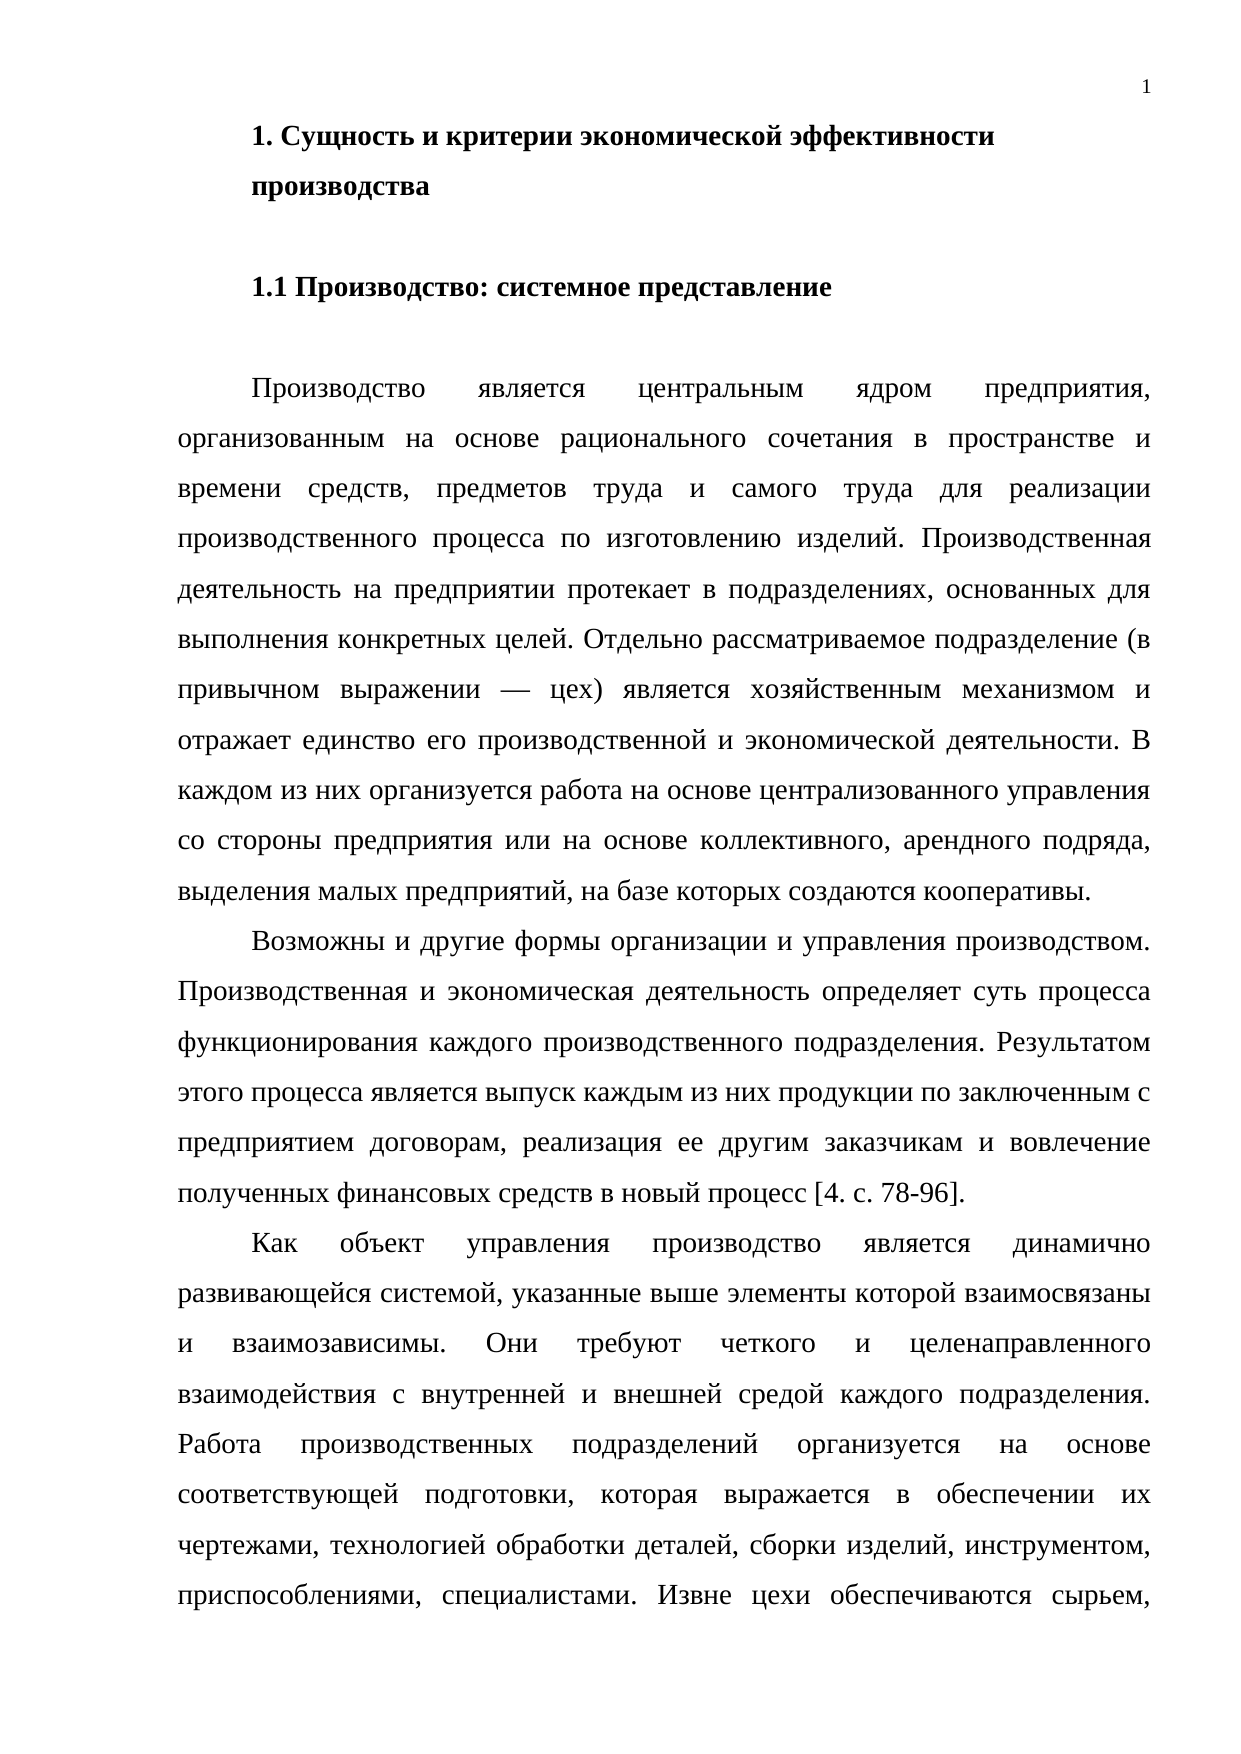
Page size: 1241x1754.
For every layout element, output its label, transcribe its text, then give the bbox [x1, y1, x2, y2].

text Возможны и другие формы организации и управления производством. Производственная и экономическая деятельность определяет суть процесса функционирования каждого производственного подразделения. Результатом этого процесса является выпуск каждым из них продукции по заключенным с предприятием договорам, реализация ее другим заказчикам и вовлечение полученных финансовых средств в новый процесс [4. с. 78-96]. [177, 923, 1152, 1208]
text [177, 1225, 1152, 1611]
text 1.1 Производство: системное представление [251, 269, 1152, 303]
text Производство является центральным ядром предприятия, организованным на основе рационального сочетания в пространстве и времени средств, предметов труда и самого труда для реализации производственного процесса по изготовлению изделий. Производственная деятельность на предприятии протекает в подразделениях, основанных для выполнения конкретных целей. Отдельно рассматриваемое подразделение (в привычном выражении — цех) является хозяйственным механизмом и отражает единство его производственной и экономической деятельности. В каждом из них организуется работа на основе централизованного управления со стороны предприятия или на основе коллективного, арендного подряда, выделения малых предприятий, на базе которых создаются кооперативы. [177, 370, 1152, 906]
text 1. Сущность и критерии экономической эффективности производства [251, 118, 1152, 202]
